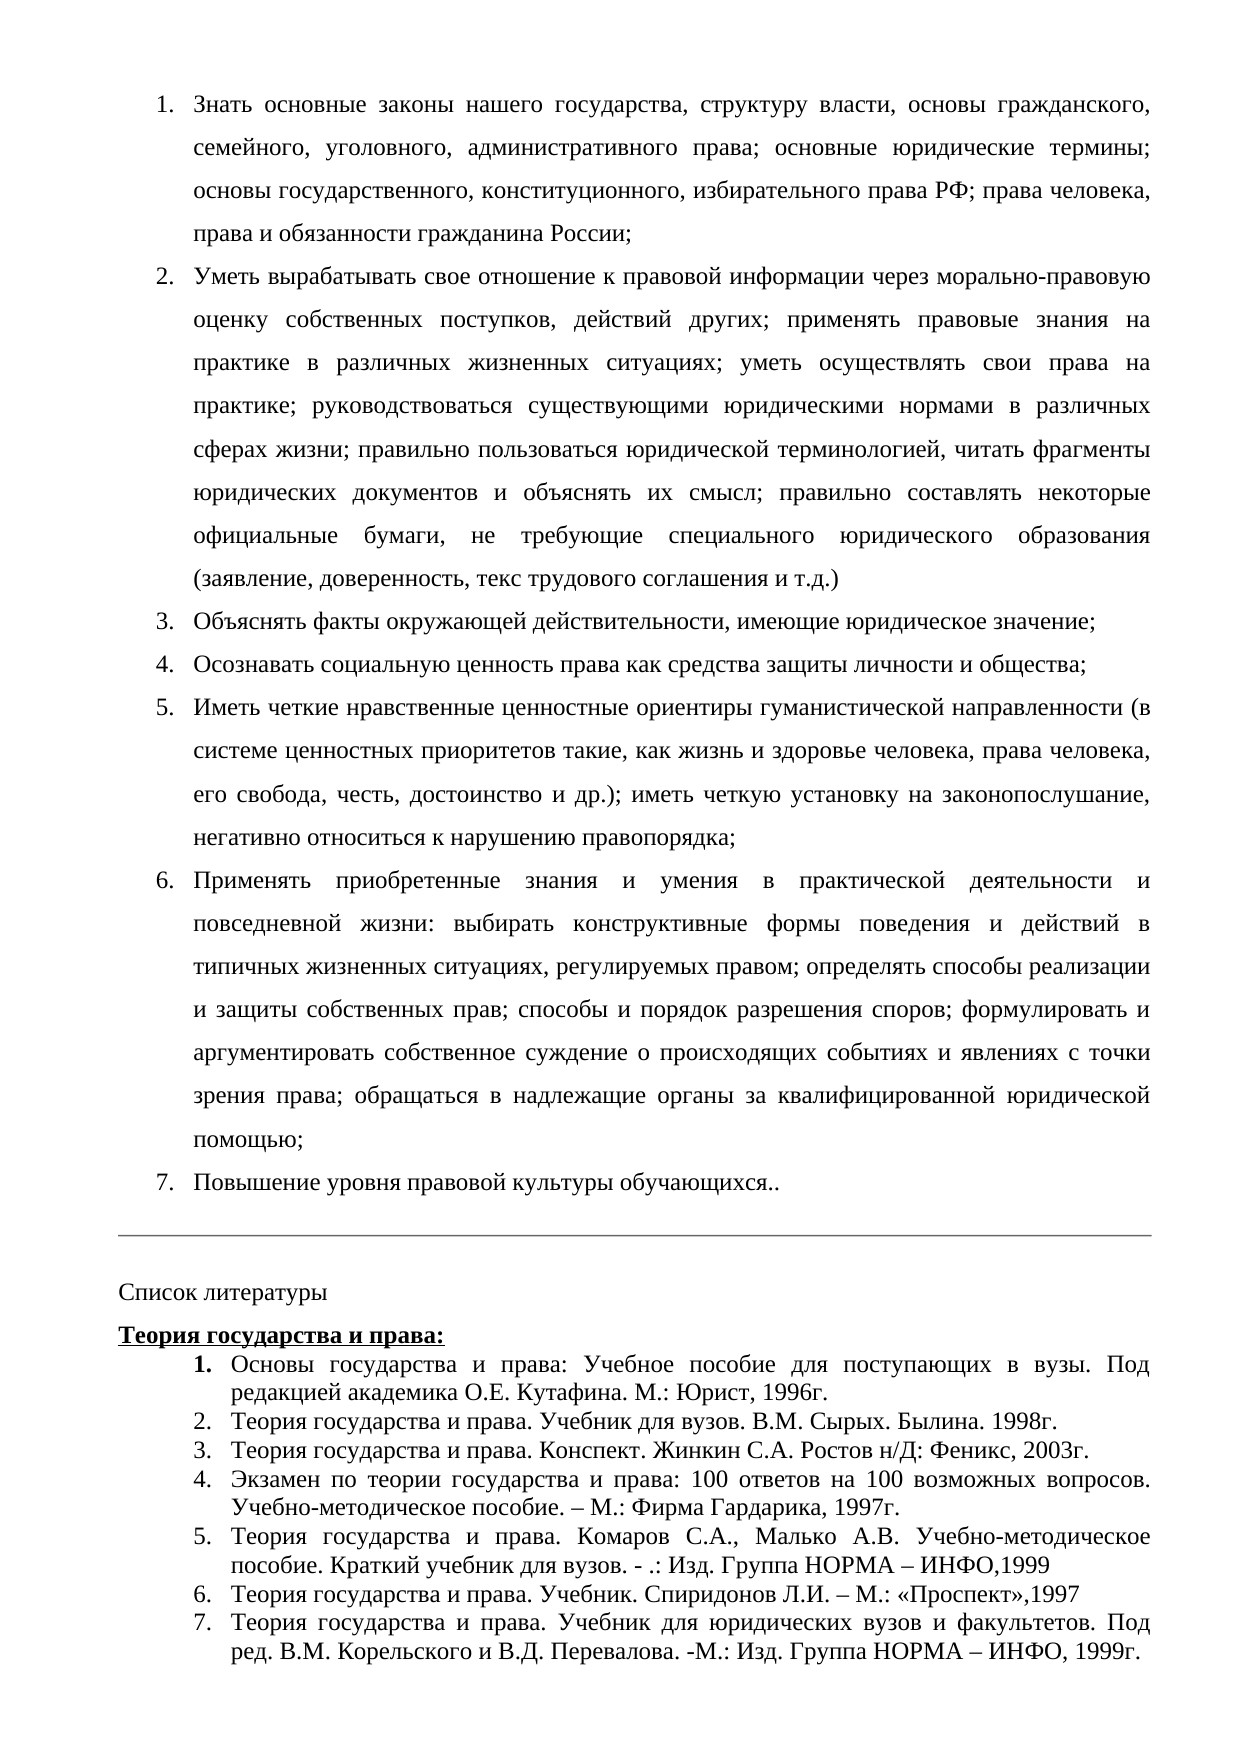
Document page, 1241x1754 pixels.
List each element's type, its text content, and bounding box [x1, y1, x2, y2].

list Иметь четкие нравственные ценностные ориентиры гуманистической направленности (в системе ценностных приоритетов такие, как жизнь и здоровье человека, права человека, его свобода, честь, достоинство и др.); иметь четкую установку на законопослушание, негативно относиться к нарушению правопорядка; [156, 692, 1152, 851]
list Основы государства и права: Учебное пособие для поступающих в вузы. Под редакцией академика О.Е. Кутафина. М.: Юрист, 1996г. [193, 1349, 1152, 1406]
list Знать основные законы нашего государства, структуру власти, основы гражданского, семейного, уголовного, административного права; основные юридические термины; основы государственного, конституционного, избирательного права РФ; права человека, права и обязанности гражданина России; [156, 89, 1152, 247]
list Теория государства и права. Комаров С.А., Малько А.В. Учебно-методическое пособие. Краткий учебник для вузов. - .: Изд. Группа НОРМА – ИНФО,1999 [193, 1521, 1152, 1579]
text Теория государства и права: [118, 1320, 1152, 1349]
list Теория государства и права. Учебник для вузов. В.М. Сырых. Былина. 1998г. [193, 1406, 1152, 1435]
list Экзамен по теории государства и права: 100 ответов на 100 возможных вопросов. Учебно-методическое пособие. – М.: Фирма Гардарика, 1997г. [193, 1464, 1152, 1521]
list Осознавать социальную ценность права как средства защиты личности и общества; [156, 649, 1152, 678]
list Теория государства и права. Учебник для юридических вузов и факультетов. Под ред. В.М. Корельского и В.Д. Перевалова. -М.: Изд. Группа НОРМА – ИНФО, 1999г. [193, 1607, 1152, 1665]
list Объяснять факты окружающей действительности, имеющие юридическое значение; [156, 606, 1152, 635]
list Теория государства и права. Конспект. Жинкин С.А. Ростов н/Д: Феникс, 2003г. [193, 1435, 1152, 1464]
list Уметь вырабатывать свое отношение к правовой информации через морально-правовую оценку собственных поступков, действий других; применять правовые знания на практике в различных жизненных ситуациях; уметь осуществлять свои права на практике; руководствоваться существующими юридическими нормами в различных сферах жизни; правильно пользоваться юридической терминологией, читать фрагменты юридических документов и объяснять их смысл; правильно составлять некоторые официальные бумаги, не требующие специального юридического образования (заявление, доверенность, текс трудового соглашения и т.д.) [156, 261, 1152, 592]
list Повышение уровня правовой культуры обучающихся.. [156, 1167, 1152, 1196]
text Список литературы [118, 1277, 1152, 1306]
list Применять приобретенные знания и умения в практической деятельности и повседневной жизни: выбирать конструктивные формы поведения и действий в типичных жизненных ситуациях, регулируемых правом; определять способы реализации и защиты собственных прав; способы и порядок разрешения споров; формулировать и аргументировать собственное суждение о происходящих событиях и явлениях с точки зрения права; обращаться в надлежащие органы за квалифицированной юридической помощью; [156, 865, 1152, 1152]
list Теория государства и права. Учебник. Спиридонов Л.И. – М.: «Проспект»,1997 [193, 1579, 1152, 1607]
